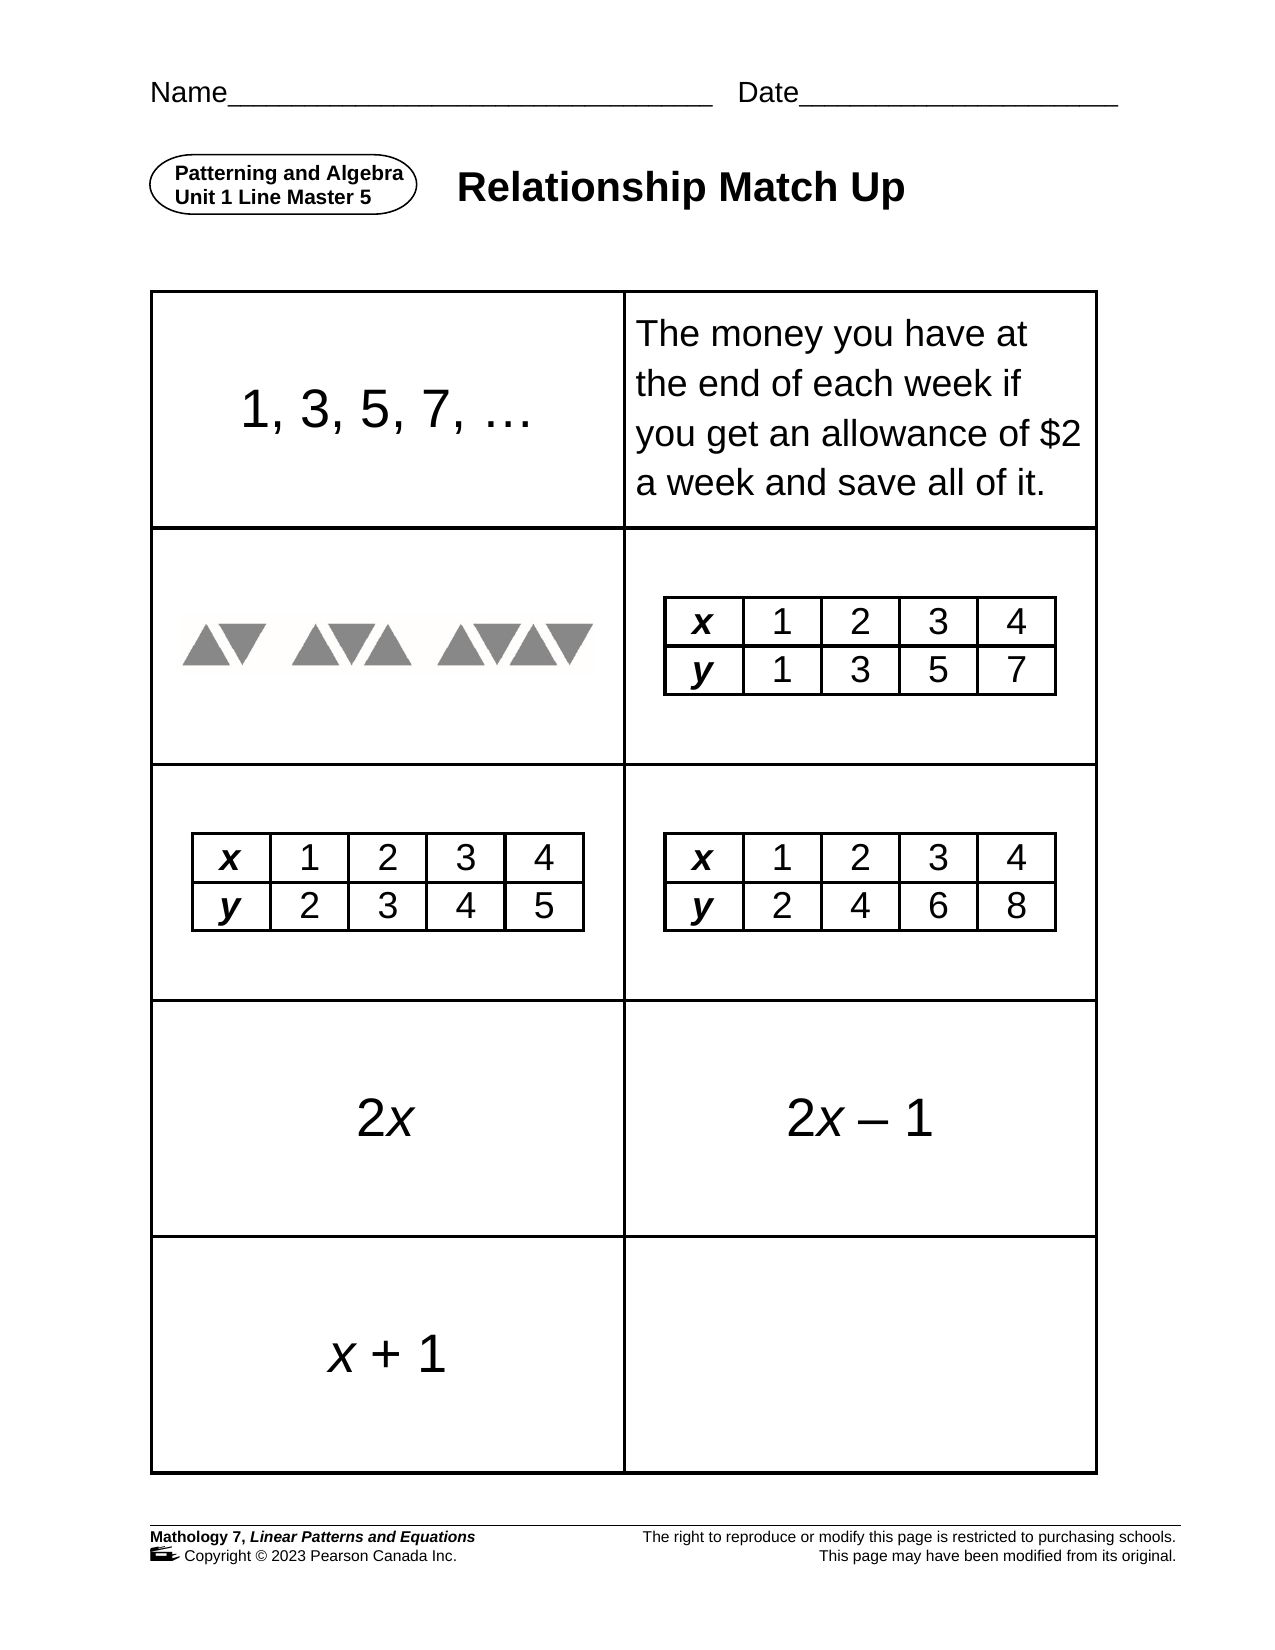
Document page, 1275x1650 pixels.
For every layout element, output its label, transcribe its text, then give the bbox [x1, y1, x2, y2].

picture [180, 614, 595, 674]
table_header 1, 3, 5, 7, … [153, 293, 623, 526]
table_cell [153, 766, 623, 999]
table_header The money you have at the end of each week if you get an allowance of $2 a week and save all of it. [626, 293, 1095, 526]
table_cell [626, 1238, 1095, 1471]
table_cell [626, 530, 1095, 763]
table_cell [626, 766, 1095, 999]
table_cell 2x – 1 [626, 1002, 1095, 1235]
table_cell x + 1 [153, 1238, 623, 1471]
picture [150, 1546, 180, 1561]
table_cell [153, 530, 623, 763]
table_cell 2x [153, 1002, 623, 1235]
